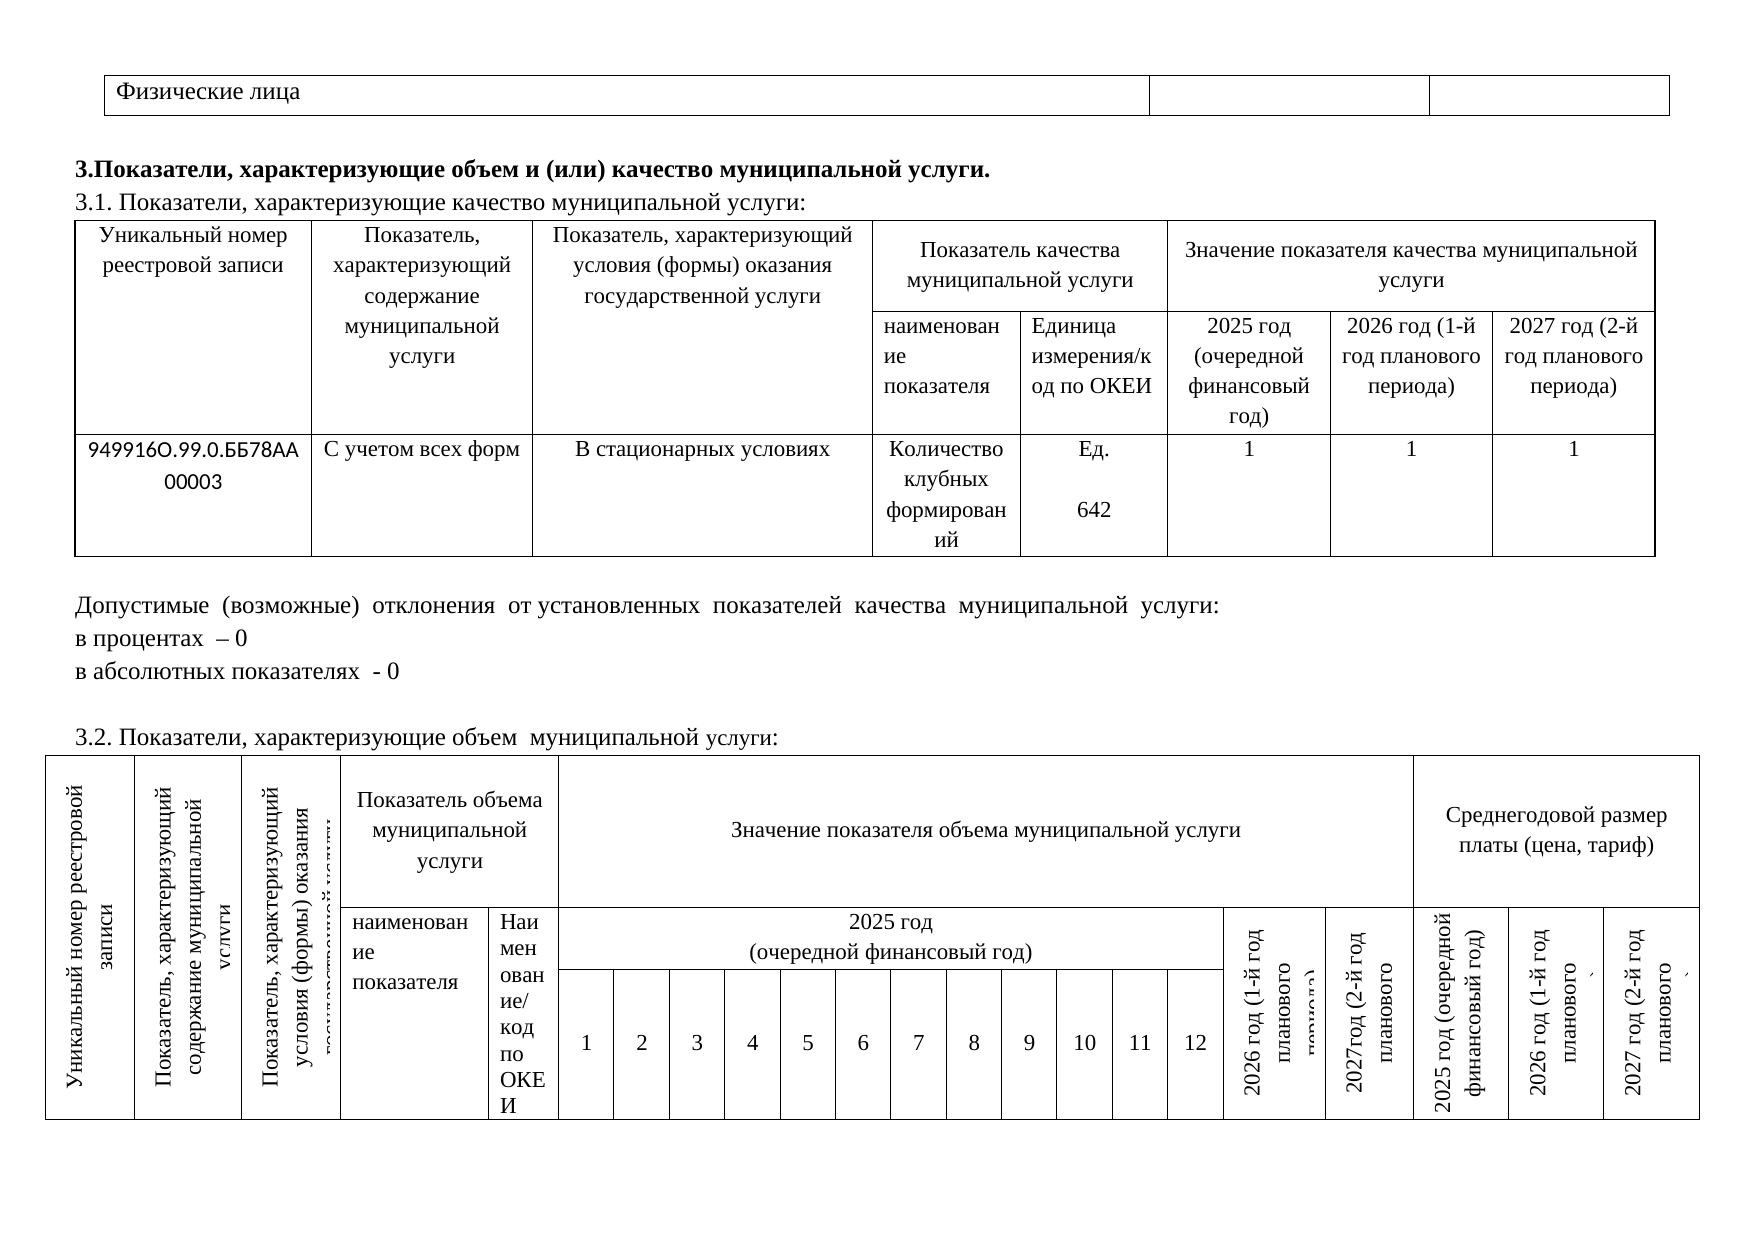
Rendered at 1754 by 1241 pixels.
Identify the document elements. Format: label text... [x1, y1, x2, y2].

table_cell 2027 год (2-й год планового периода) [1493, 312, 1654, 434]
table_cell В стационарных условиях [533, 435, 872, 556]
table_cell 5 [781, 970, 835, 1119]
table_cell 2025 год (очередной финансовый год) [559, 908, 1223, 968]
table_header Показатель, характеризующий содержание муниципальной услуги [135, 756, 241, 1119]
table_header Уникальный номер реестровой записи [76, 221, 311, 434]
text 3.1. Показатели, характеризующие качество муниципальной услуги: [75, 187, 1679, 216]
table_cell 7 [891, 970, 946, 1119]
table_cell Ед. 642 [1021, 435, 1167, 556]
table_cell 2025 год (очередной финансовый год) [1414, 908, 1508, 1119]
table_cell 3 [670, 970, 724, 1119]
table_cell 2027год (2-й год планового периода) [1326, 908, 1413, 1119]
table_cell 949916О.99.0.ББ78АА00003 [76, 435, 311, 556]
table_cell 8 [947, 970, 1001, 1119]
table_cell Наименование/код по ОКЕИ [489, 908, 558, 1119]
table_cell 2026 год (1-й год планового периода) [1331, 312, 1492, 434]
text 3.Показатели, характеризующие объем и (или) качество муниципальной услуги. [75, 154, 1679, 183]
table_header Показатель, характеризующий условия (формы) оказания государственной услуги [533, 221, 872, 434]
table_cell 9 [1002, 970, 1056, 1119]
table_cell Физические лица [105, 76, 1149, 114]
table_header Показатель, характеризующий условия (формы) оказания государственной услуги [242, 756, 340, 1119]
table_cell 6 [836, 970, 890, 1119]
table_cell С учетом всех форм [312, 435, 532, 556]
text в процентах – 0 [75, 623, 1679, 652]
table_cell 4 [725, 970, 780, 1119]
table_cell 10 [1057, 970, 1112, 1119]
table_cell [1150, 76, 1429, 114]
table_header Значение показателя объема муниципальной услуги [559, 756, 1413, 907]
table_cell 1 [1331, 435, 1492, 556]
table_header Показатель качества муниципальной услуги [873, 221, 1167, 311]
table_cell 1 [559, 970, 613, 1119]
table_cell наименование показателя [873, 312, 1020, 434]
table_cell 2 [614, 970, 669, 1119]
table_cell 2025 год (очередной финансовый год) [1168, 312, 1330, 434]
text 3.2. Показатели, характеризующие объем муниципальной услуги: [75, 722, 1679, 751]
table_cell Единица измерения/код по ОКЕИ [1021, 312, 1167, 434]
table_header Уникальный номер реестровой записи [46, 756, 134, 1119]
table_cell 2027 год (2-й год планового периода) [1604, 908, 1699, 1119]
table_cell 2026 год (1-й год планового периода) [1509, 908, 1603, 1119]
table_cell 1 [1493, 435, 1654, 556]
table_cell 12 [1168, 970, 1223, 1119]
table_cell 2026 год (1-й год планового периода) [1224, 908, 1325, 1119]
table_cell 1 [1168, 435, 1330, 556]
table_header Среднегодовой размер платы (цена, тариф) [1414, 756, 1699, 907]
table_cell [1430, 76, 1669, 114]
table_cell Количество клубных формирований [873, 435, 1020, 556]
table_cell наименование показателя [341, 908, 488, 1119]
table_cell 11 [1113, 970, 1167, 1119]
text в абсолютных показателях - 0 [75, 656, 1679, 685]
table_header Показатель объема муниципальной услуги [341, 756, 558, 907]
table_header Значение показателя качества муниципальной услуги [1168, 221, 1654, 311]
table_header Показатель, характеризующий содержание муниципальной услуги [312, 221, 532, 434]
text Допустимые (возможные) отклонения от установленных показателей качества муниципальной услуги: [75, 590, 1679, 619]
